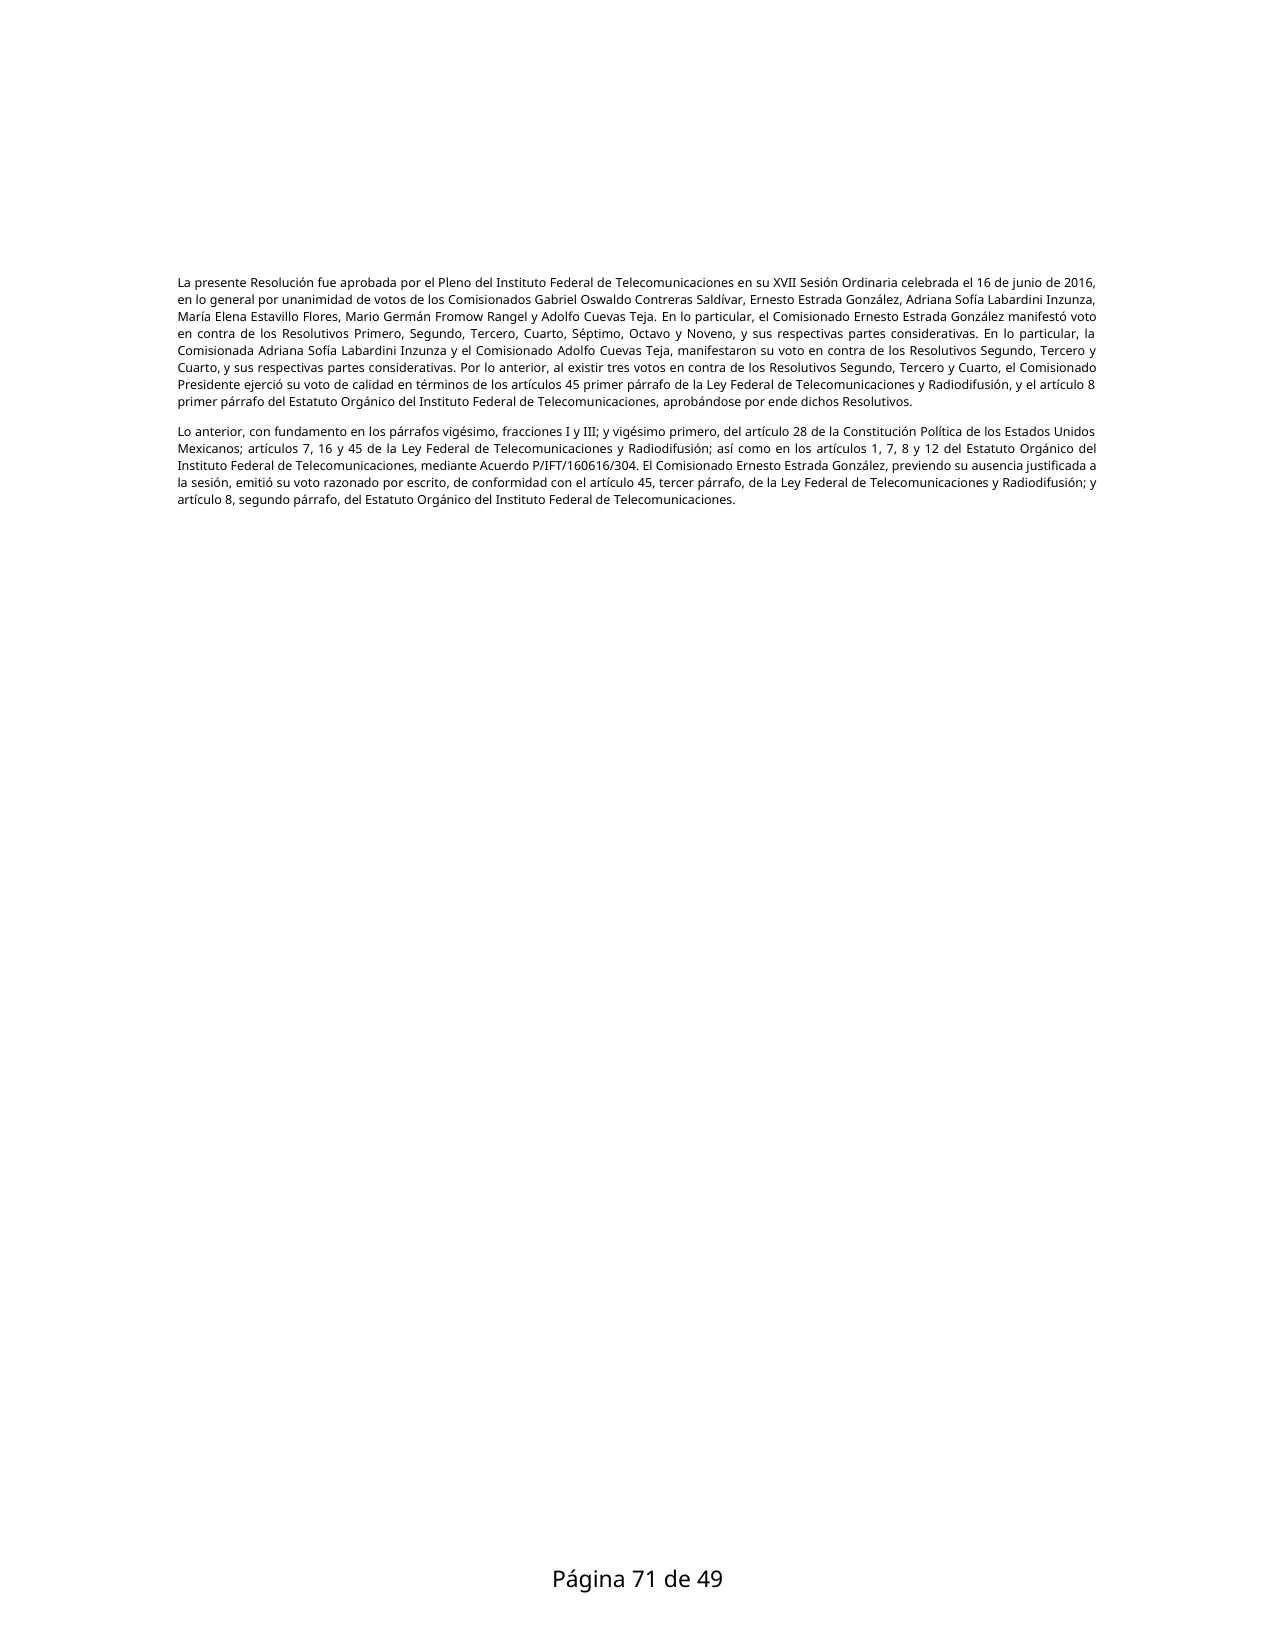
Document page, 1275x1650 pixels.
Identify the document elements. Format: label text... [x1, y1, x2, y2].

text Lo anterior, con fundamento en los párrafos vigésimo, fracciones I y III; y vigésimo primero, del artículo 28 de la Constitución Política de los Estados Unidos Mexicanos; artículos 7, 16 y 45 de la Ley Federal de Telecomunicaciones y Radiodifusión; así como en los artículos 1, 7, 8 y 12 del Estatuto Orgánico del Instituto Federal de Telecomunicaciones, mediante Acuerdo P/IFT/160616/304. El Comisionado Ernesto Estrada González, previendo su ausencia justificada a la sesión, emitió su voto razonado por escrito, de conformidad con el artículo 45, tercer párrafo, de la Ley Federal de Telecomunicaciones y Radiodifusión; y artículo 8, segundo párrafo, del Estatuto Orgánico del Instituto Federal de Telecomunicaciones. [177, 423, 1098, 508]
text La presente Resolución fue aprobada por el Pleno del Instituto Federal de Telecomunicaciones en su XVII Sesión Ordinaria celebrada el 16 de junio de 2016, en lo general por unanimidad de votos de los Comisionados Gabriel Oswaldo Contreras Saldívar, Ernesto Estrada González, Adriana Sofía Labardini Inzunza, María Elena Estavillo Flores, Mario Germán Fromow Rangel y Adolfo Cuevas Teja. En lo particular, el Comisionado Ernesto Estrada González manifestó voto en contra de los Resolutivos Primero, Segundo, Tercero, Cuarto, Séptimo, Octavo y Noveno, y sus respectivas partes considerativas. En lo particular, la Comisionada Adriana Sofía Labardini Inzunza y el Comisionado Adolfo Cuevas Teja, manifestaron su voto en contra de los Resolutivos Segundo, Tercero y Cuarto, y sus respectivas partes considerativas. Por lo anterior, al existir tres votos en contra de los Resolutivos Segundo, Tercero y Cuarto, el Comisionado Presidente ejerció su voto de calidad en términos de los artículos 45 primer párrafo de la Ley Federal de Telecomunicaciones y Radiodifusión, y el artículo 8 primer párrafo del Estatuto Orgánico del Instituto Federal de Telecomunicaciones, aprobándose por ende dichos Resolutivos. [177, 274, 1098, 411]
